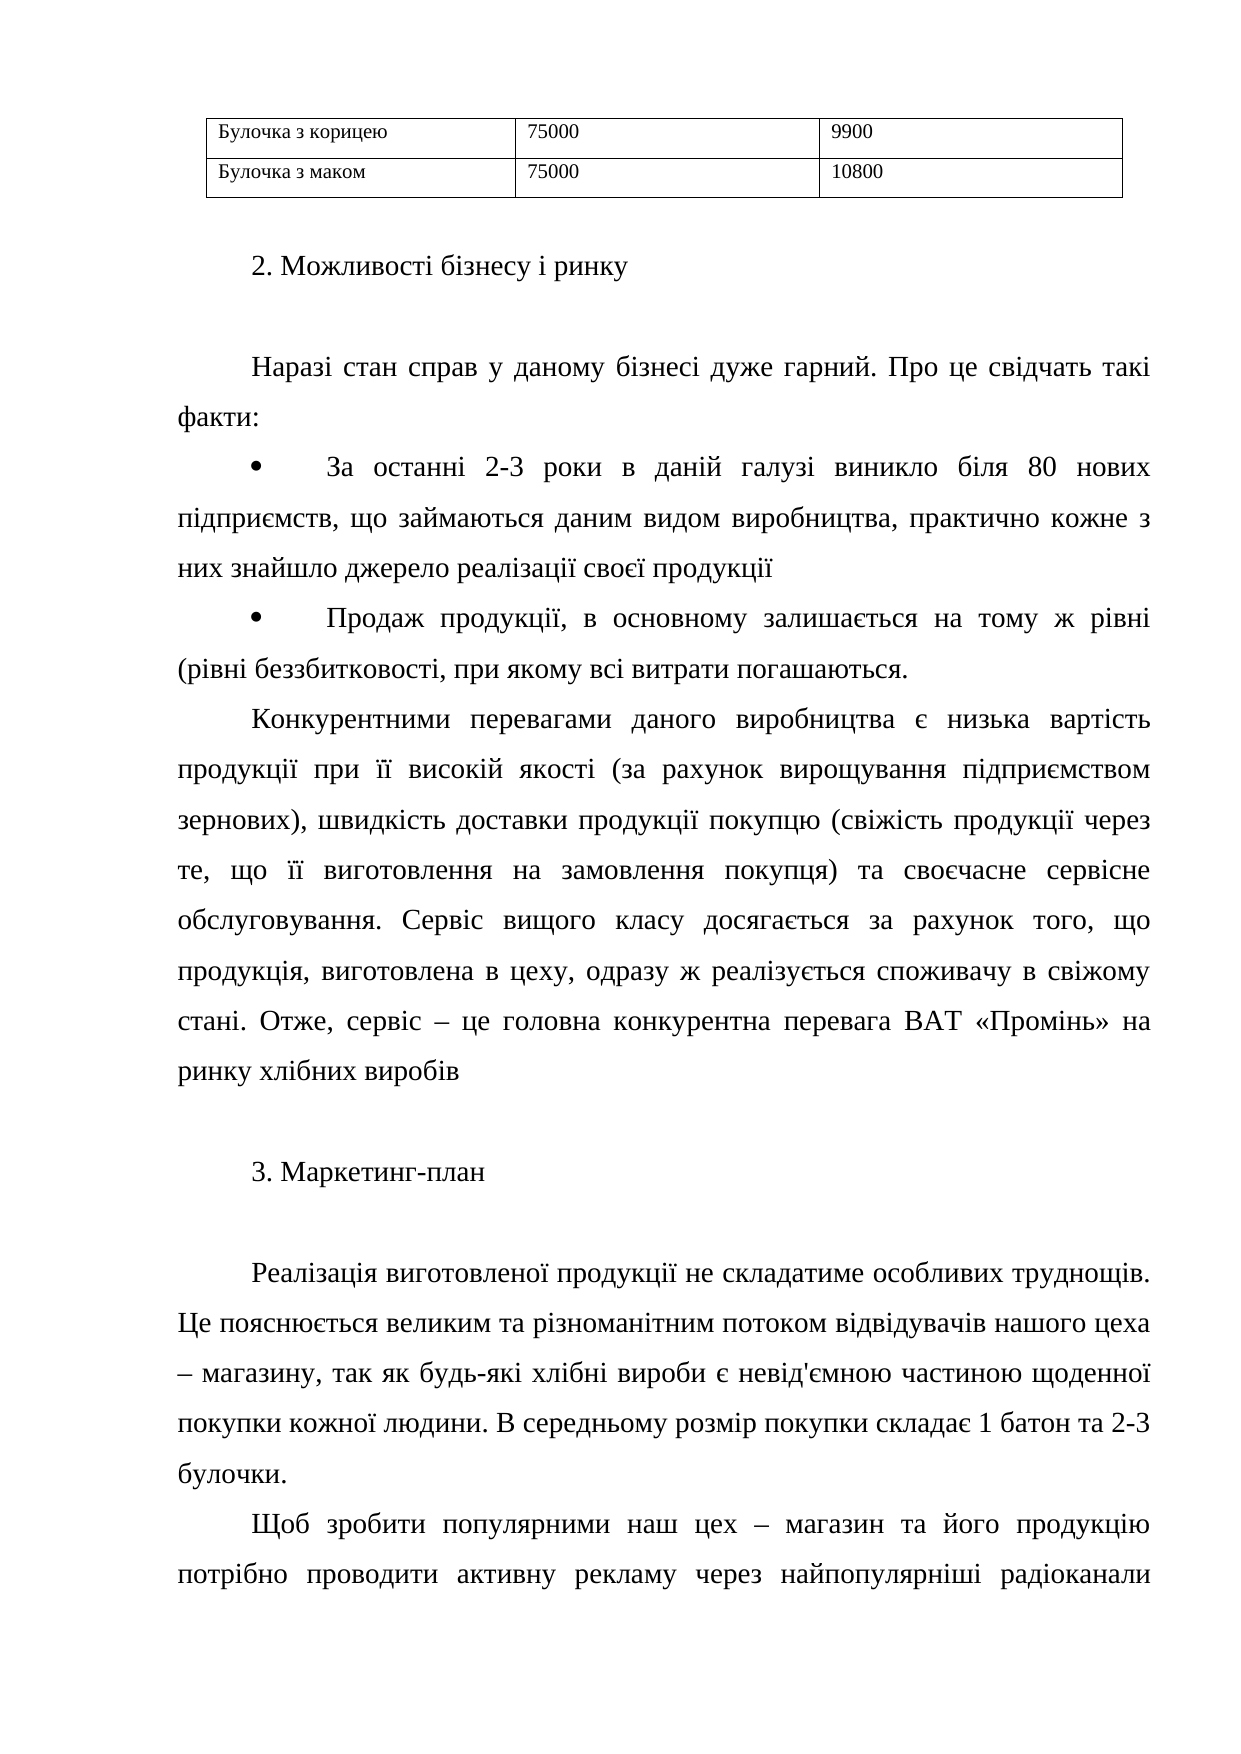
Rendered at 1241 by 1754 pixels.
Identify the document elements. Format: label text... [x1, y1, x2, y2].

text Реалізація виготовленої продукції не складатиме особливих труднощів. Це пояснюється великим та різноманітним потоком відвідувачів нашого цеха – магазину, так як будь-які хлібні вироби є невід'ємною частиною щоденної покупки кожної людини. В середньому розмір покупки складає 1 батон та 2-3 булочки. [177, 1255, 1152, 1489]
table_cell 9900 [820, 119, 1122, 157]
text 2. Можливості бізнесу і ринку [177, 248, 1152, 282]
table_cell 10800 [820, 159, 1122, 197]
table_cell 75000 [516, 159, 819, 197]
text 3. Маркетинг-план [177, 1154, 1152, 1188]
text Наразі стан справ у даному бізнесі дуже гарний. Про це свідчать такі факти: [177, 349, 1152, 433]
text Конкурентними перевагами даного виробництва є низька вартість продукції при її високій якості (за рахунок вирощування підприємством зернових), швидкість доставки продукції покупцю (свіжість продукції через те, що її виготовлення на замовлення покупця) та своєчасне сервісне обслуговування. Сервіс вищого класу досягається за рахунок того, що продукція, виготовлена в цеху, одразу ж реалізується споживачу в свіжому стані. Отже, сервіс – це головна конкурентна перевага ВАТ «Промінь» на ринку хлібних виробів [177, 701, 1152, 1087]
list Продаж продукції, в основному залишається на тому ж рівні (рівні беззбитковості, при якому всі витрати погашаються. [177, 601, 1152, 684]
list За останні 2-3 роки в даній галузі виникло біля 80 нових підприємств, що займаються даним видом виробництва, практично кожне з них знайшло джерело реалізації своєї продукції [177, 449, 1152, 584]
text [177, 1506, 1152, 1590]
table_cell Булочка з корицею [207, 119, 515, 157]
table_cell Булочка з маком [207, 159, 515, 197]
table_cell 75000 [516, 119, 819, 157]
